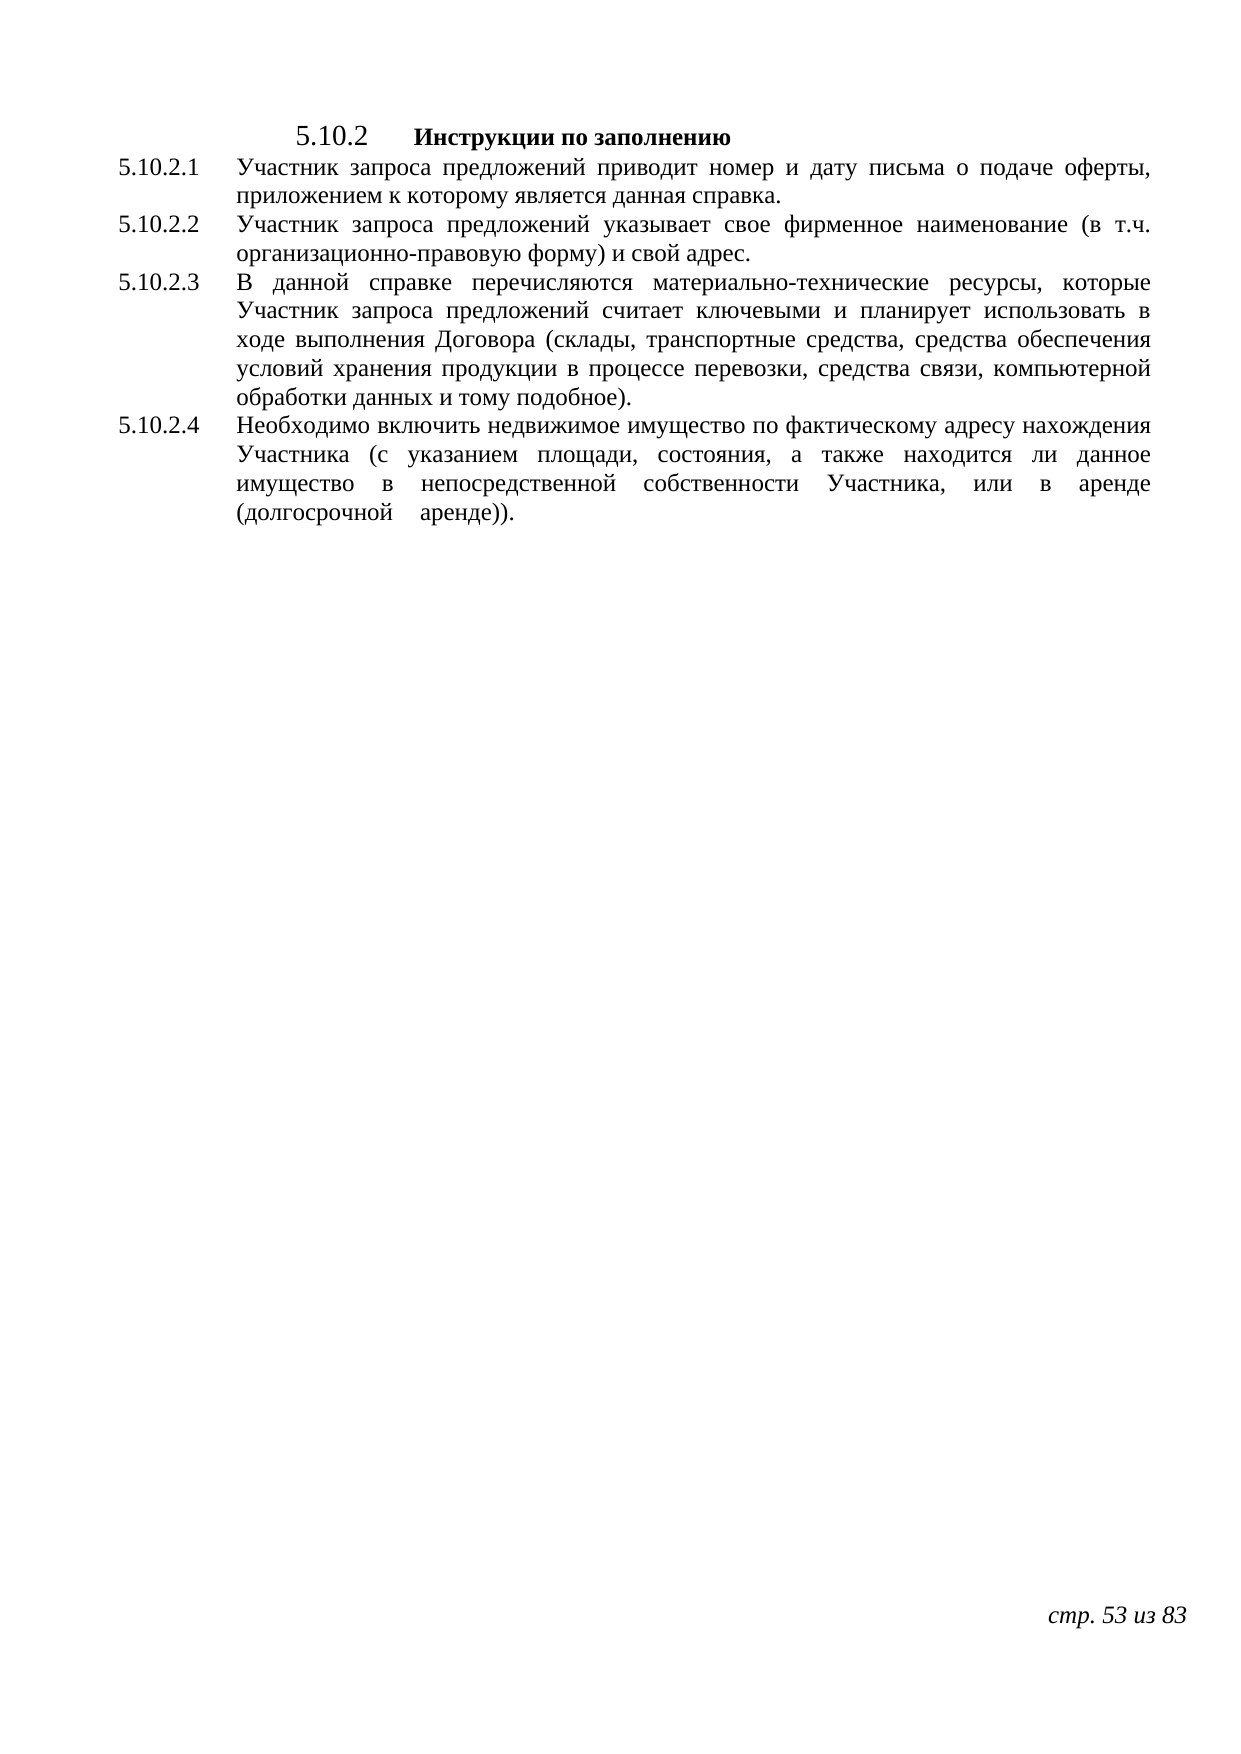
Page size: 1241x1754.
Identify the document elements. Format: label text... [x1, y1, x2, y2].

text Участник запроса предложений указывает свое фирменное наименование (в т.ч. организационно-правовую форму) и свой адрес. [118, 209, 1152, 267]
text Необходимо включить недвижимое имущество по фактическому адресу нахождения Участника (с указанием площади, состояния, а также находится ли данное имущество в непосредственной собственности Участника, или в аренде (долгосрочной аренде)). [118, 410, 1152, 525]
text В данной справке перечисляются материально-технические ресурсы, которые Участник запроса предложений считает ключевыми и планирует использовать в ходе выполнения Договора (склады, транспортные средства, средства обеспечения условий хранения продукции в процессе перевозки, средства связи, компьютерной обработки данных и тому подобное). [118, 267, 1152, 410]
text Инструкции по заполнению [236, 118, 1152, 152]
text Участник запроса предложений приводит номер и дату письма о подаче оферты, приложением к которому является данная справка. [118, 152, 1152, 209]
